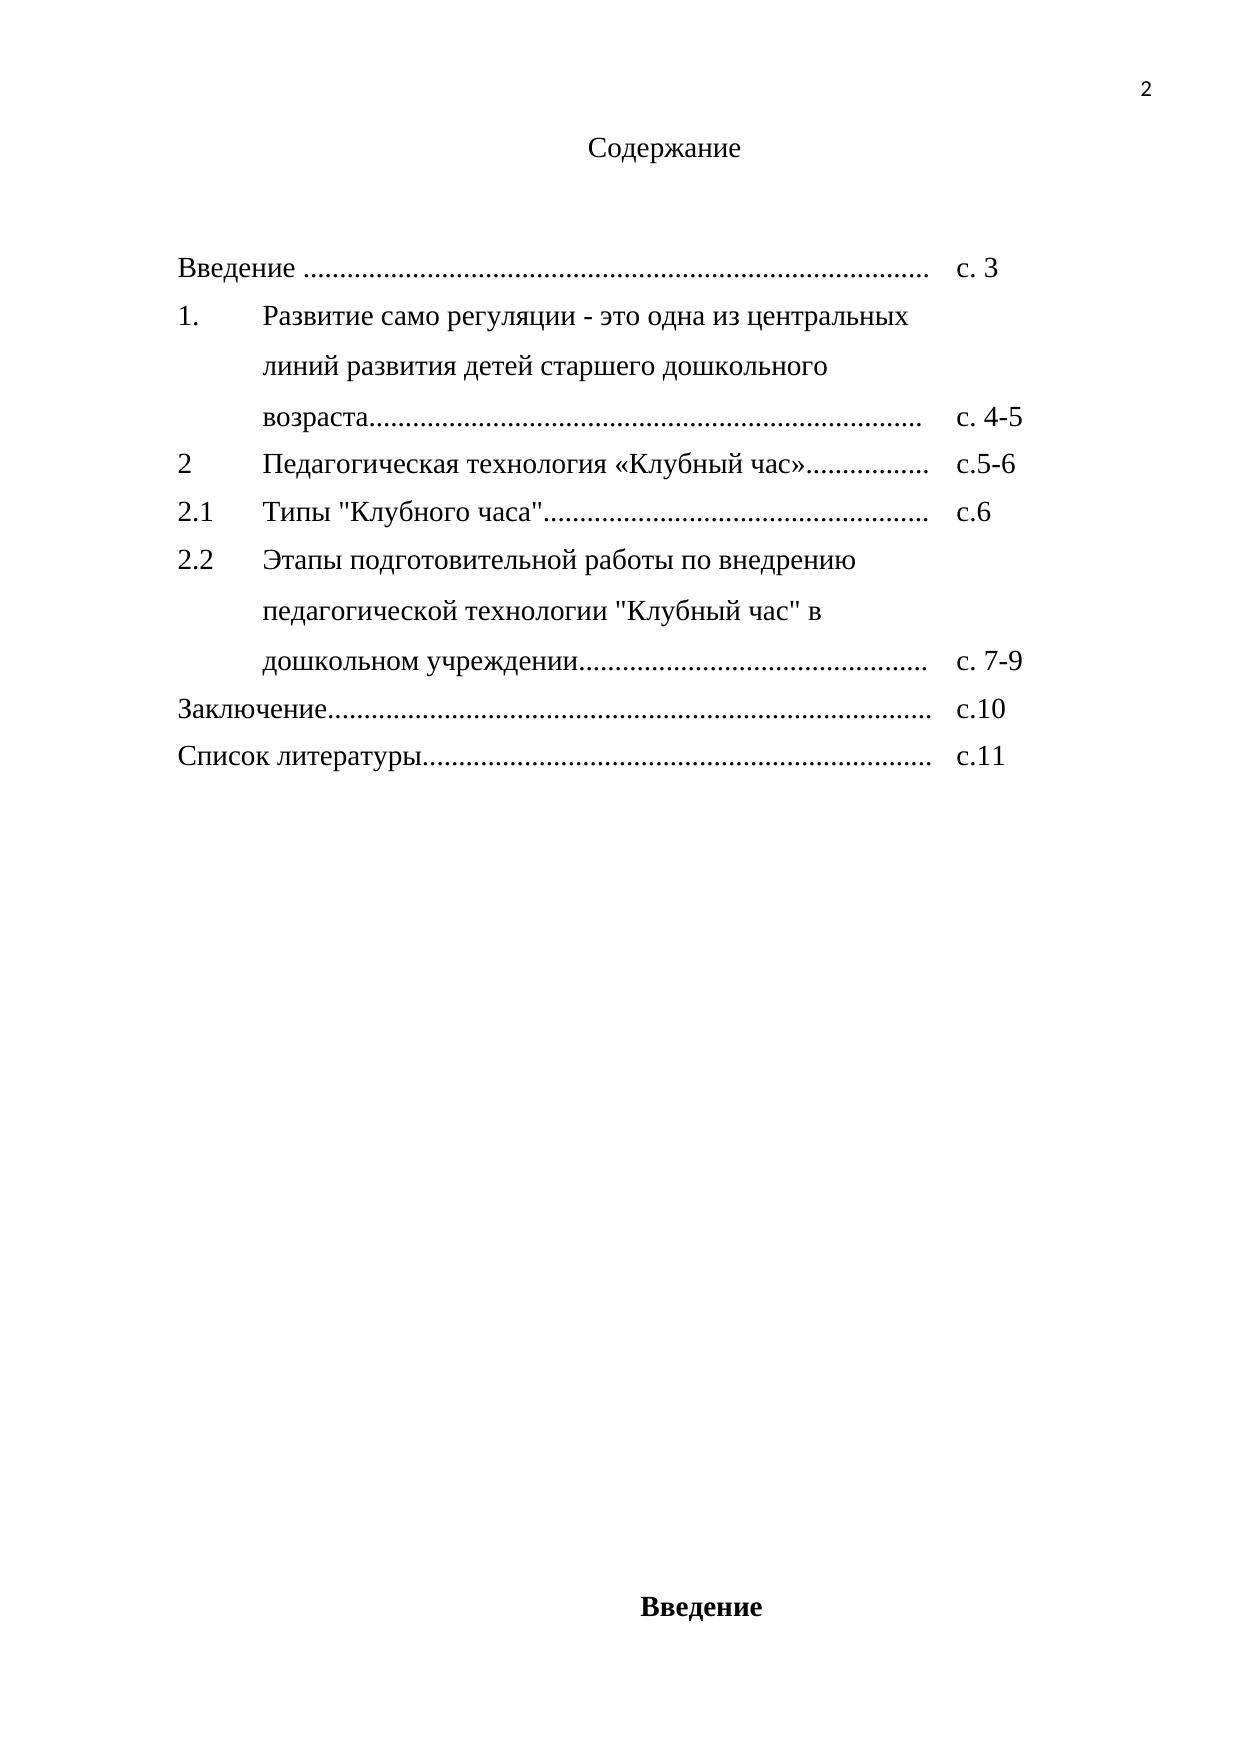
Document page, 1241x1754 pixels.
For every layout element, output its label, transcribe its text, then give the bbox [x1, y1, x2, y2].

table_cell 1. [166, 298, 251, 447]
table_cell с.5-6 [945, 447, 1163, 494]
table_cell с. 7-9 [945, 542, 1163, 691]
table_cell 2 [166, 447, 251, 494]
table_cell Заключение................................................................................... [166, 691, 945, 738]
table_cell с. 4-5 [945, 298, 1163, 447]
text Содержание [177, 130, 1152, 163]
table_cell Педагогическая технология «Клубный час»................. [251, 447, 945, 494]
table_cell с.6 [945, 495, 1163, 542]
table_cell 2.1 [166, 495, 251, 542]
table_cell с.11 [945, 739, 1163, 786]
table_header Введение ...................................................................................... [166, 250, 945, 298]
table_cell Развитие само регуляции - это одна из центральных линий развития детей старшего дошкольного возраста............................................................................ [251, 298, 945, 447]
table_header с. 3 [945, 250, 1163, 298]
table_cell 2.2 [166, 542, 251, 691]
table_cell Список литературы...................................................................... [166, 739, 945, 786]
table_cell с.10 [945, 691, 1163, 738]
table_cell Этапы подготовительной работы по внедрению педагогической технологии "Клубный час" в дошкольном учреждении................................................ [251, 542, 945, 691]
text Введение [177, 1589, 1152, 1623]
table_cell Типы "Клубного часа"..................................................... [251, 495, 945, 542]
